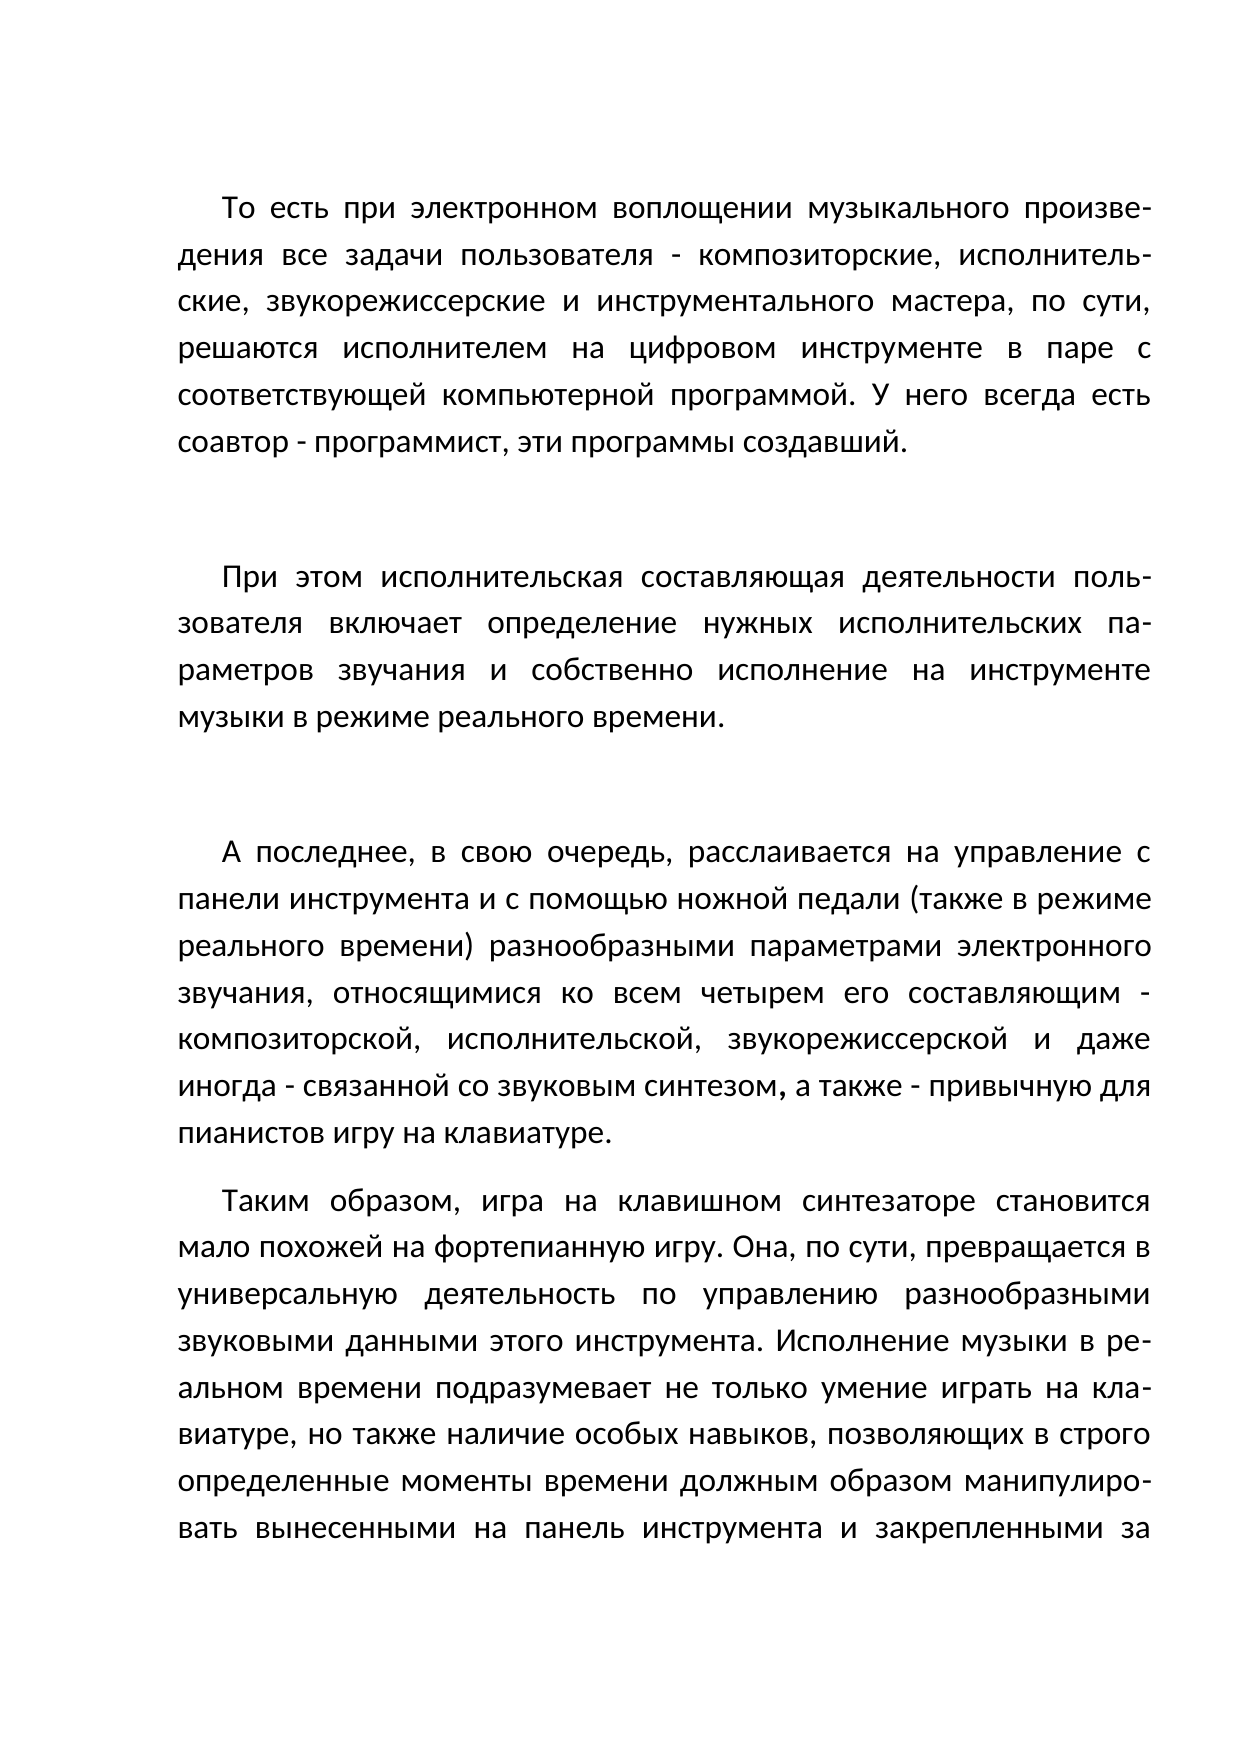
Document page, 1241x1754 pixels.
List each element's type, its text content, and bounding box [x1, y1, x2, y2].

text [177, 1178, 1152, 1547]
text То есть при электронном воплощении музыкального произведения все задачи пользователя - композиторские, исполнительские, звукорежиссерские и инструментального мастера, по сути, решаются исполнителем на цифровом инструменте в паре с соответствующей компьютерной программой. У него всегда есть соавтор - программист, эти программы создавший. [177, 186, 1152, 460]
text При этом исполнительская составляющая деятельности пользователя включает определение нужных исполнительских параметров звучания и собственно исполнение на инструменте музыки в режиме реального времени. [177, 555, 1152, 736]
text А последнее, в свою очередь, расслаивается на управление с панели инструмента и с помощью ножной педали (также в режиме реального времени) разнообразными параметрами электронного звучания, относящимися ко всем четырем его составляющим - композиторской, исполнительской, звукорежиссерской и даже иногда - связанной со звуковым синтезом, а также - привычную для пианистов игру на клавиатуре. [177, 830, 1152, 1152]
